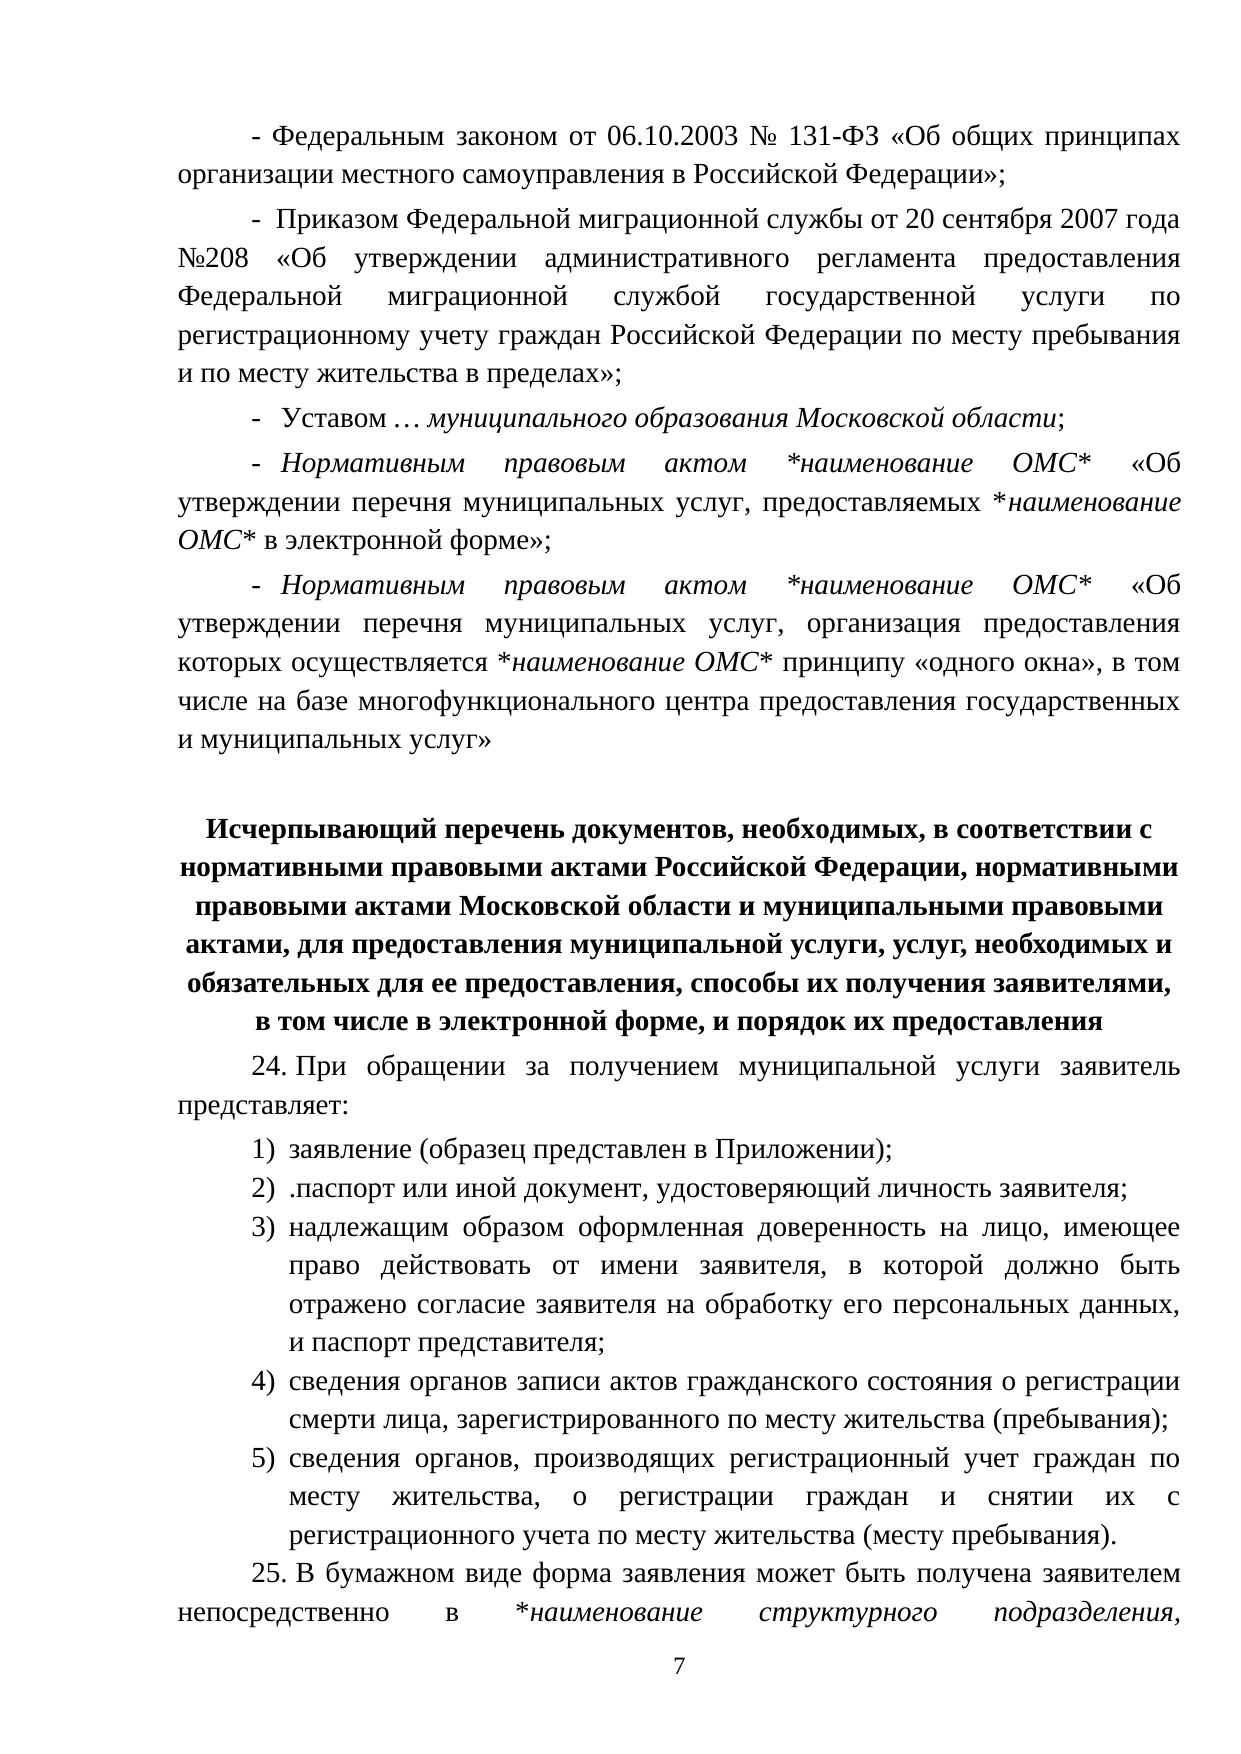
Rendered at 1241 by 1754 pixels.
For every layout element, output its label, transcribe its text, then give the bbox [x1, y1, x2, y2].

list заявление (образец представлен в Приложении); [251, 1132, 1181, 1165]
list При обращении за получением муниципальной услуги заявитель представляет: [177, 1048, 1181, 1120]
list Нормативным правовым актом *наименование ОМС* «Об утверждении перечня муниципальных услуг, предоставляемых *наименование ОМС* в электронной форме»; [177, 445, 1181, 556]
list сведения органов записи актов гражданского состояния о регистрации смерти лица, зарегистрированного по месту жительства (пребывания); [251, 1363, 1181, 1435]
text - Приказом Федеральной миграционной службы от 20 сентября 2007 года №208 «Об утверждении административного регламента предоставления Федеральной миграционной службой государственной услуги по регистрационному учету граждан Российской Федерации по месту пребывания и по месту жительства в пределах»; [177, 201, 1181, 389]
list Нормативным правовым актом *наименование ОМС* «Об утверждении перечня муниципальных услуг, организация предоставления которых осуществляется *наименование ОМС* принципу «одного окна», в том числе на базе многофункционального центра предоставления государственных и муниципальных услуг» [177, 567, 1181, 755]
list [177, 1556, 1181, 1628]
list Уставом … муниципального образования Московской области; [177, 400, 1181, 434]
text Исчерпывающий перечень документов, необходимых, в соответствии с нормативными правовыми актами Российской Федерации, нормативными правовыми актами Московской области и муниципальными правовыми актами, для предоставления муниципальной услуги, услуг, необходимых и обязательных для ее предоставления, способы их получения заявителями, в том числе в электронной форме, и порядок их предоставления [177, 811, 1181, 1037]
text - Федеральным законом от 06.10.2003 № 131-ФЗ «Об общих принципах организации местного самоуправления в Российской Федерации»; [177, 118, 1181, 190]
list .паспорт или иной документ, удостоверяющий личность заявителя; [251, 1170, 1181, 1204]
list надлежащим образом оформленная доверенность на лицо, имеющее право действовать от имени заявителя, в которой должно быть отражено согласие заявителя на обработку его персональных данных, и паспорт представителя; [251, 1209, 1181, 1358]
list сведения органов, производящих регистрационный учет граждан по месту жительства, о регистрации граждан и снятии их с регистрационного учета по месту жительства (месту пребывания). [251, 1440, 1181, 1551]
